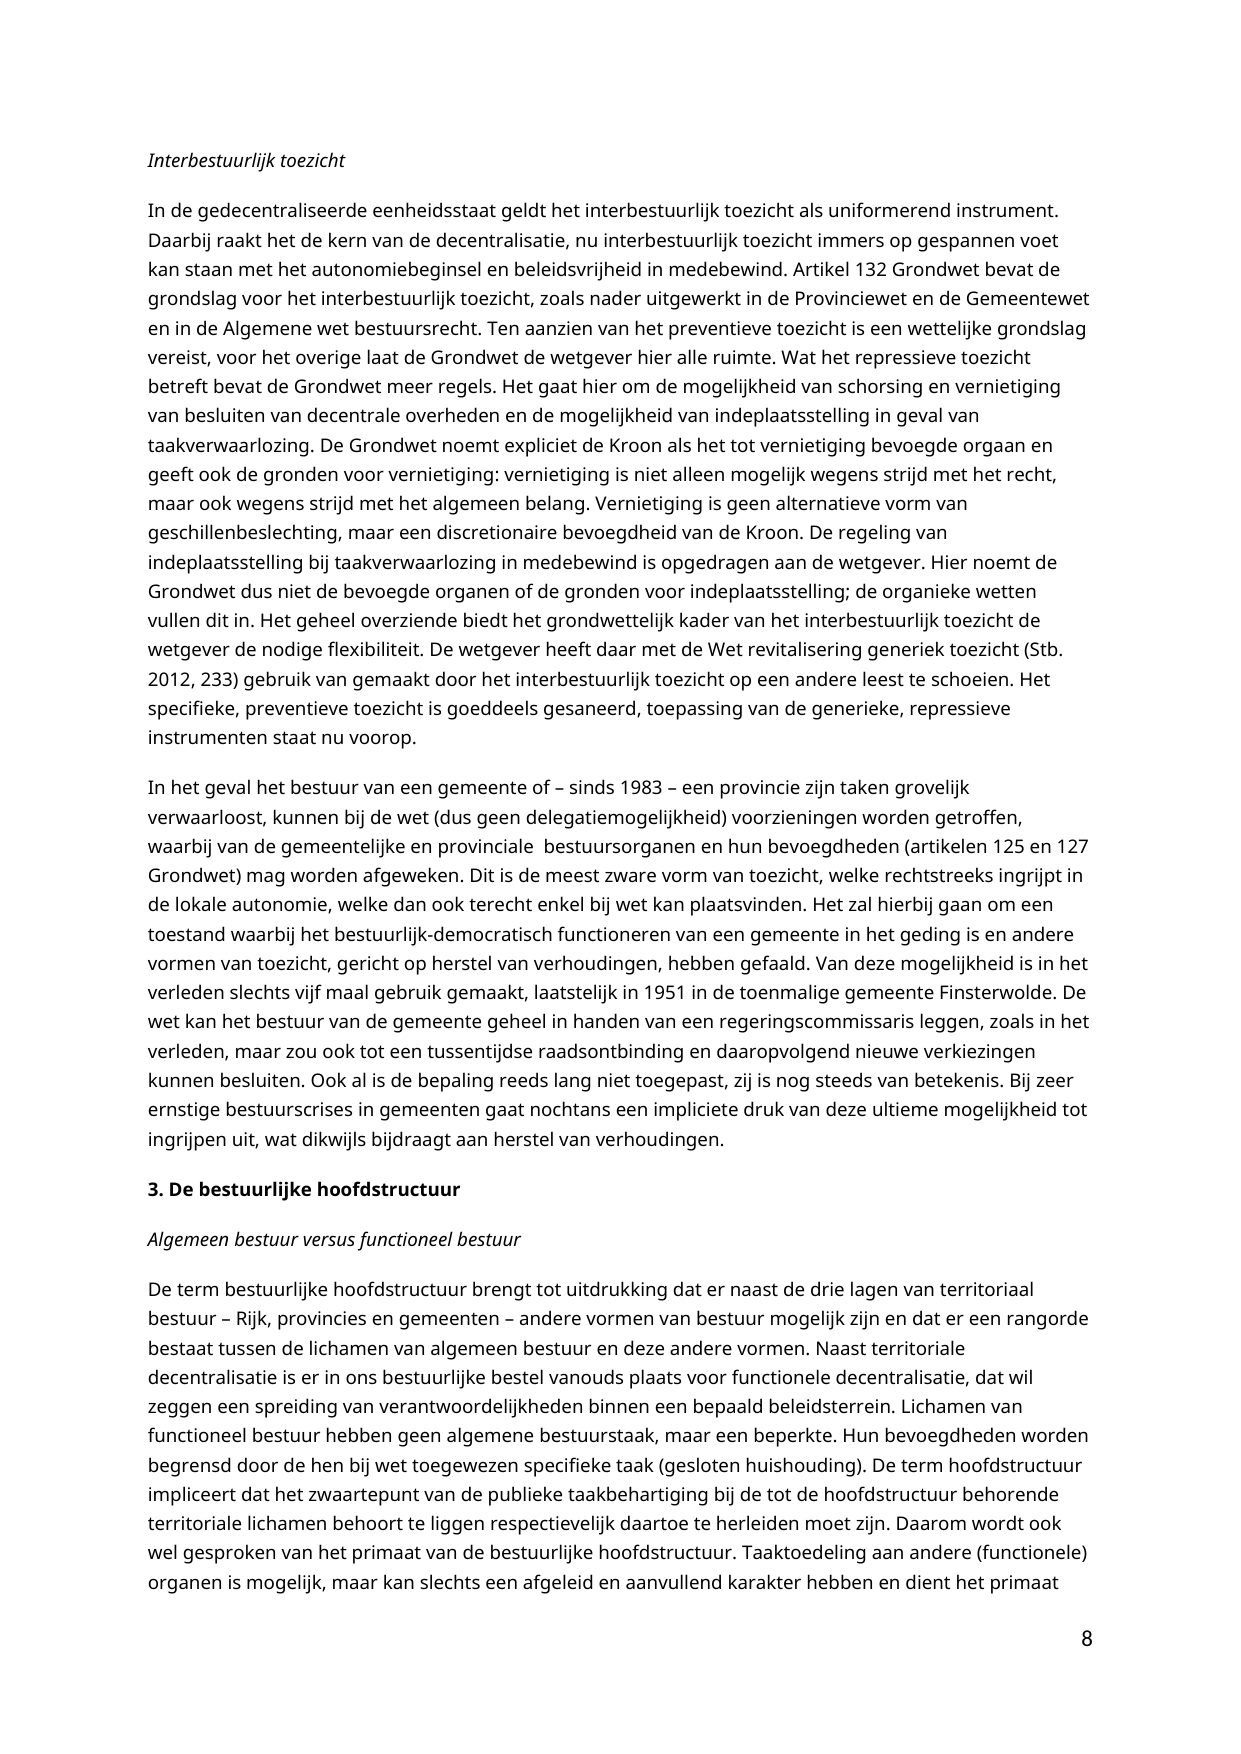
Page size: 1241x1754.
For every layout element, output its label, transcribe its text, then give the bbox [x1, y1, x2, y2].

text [148, 1276, 1093, 1594]
text In de gedecentraliseerde eenheidsstaat geldt het interbestuurlijk toezicht als uniformerend instrument. Daarbij raakt het de kern van de decentralisatie, nu interbestuurlijk toezicht immers op gespannen voet kan staan met het autonomiebeginsel en beleidsvrijheid in medebewind. Artikel 132 Grondwet bevat de grondslag voor het interbestuurlijk toezicht, zoals nader uitgewerkt in de Provinciewet en de Gemeentewet en in de Algemene wet bestuursrecht. Ten aanzien van het preventieve toezicht is een wettelijke grondslag vereist, voor het overige laat de Grondwet de wetgever hier alle ruimte. Wat het repressieve toezicht betreft bevat de Grondwet meer regels. Het gaat hier om de mogelijkheid van schorsing en vernietiging van besluiten van decentrale overheden en de mogelijkheid van indeplaatsstelling in geval van taakverwaarlozing. De Grondwet noemt expliciet de Kroon als het tot vernietiging bevoegde orgaan en geeft ook de gronden voor vernietiging: vernietiging is niet alleen mogelijk wegens strijd met het recht, maar ook wegens strijd met het algemeen belang. Vernietiging is geen alternatieve vorm van geschillenbeslechting, maar een discretionaire bevoegdheid van de Kroon. De regeling van indeplaatsstelling bij taakverwaarlozing in medebewind is opgedragen aan de wetgever. Hier noemt de Grondwet dus niet de bevoegde organen of de gronden voor indeplaatsstelling; de organieke wetten vullen dit in. Het geheel overziende biedt het grondwettelijk kader van het interbestuurlijk toezicht de wetgever de nodige flexibiliteit. De wetgever heeft daar met de Wet revitalisering generiek toezicht (Stb. 2012, 233) gebruik van gemaakt door het interbestuurlijk toezicht op een andere leest te schoeien. Het specifieke, preventieve toezicht is goeddeels gesaneerd, toepassing van de generieke, repressieve instrumenten staat nu voorop. [148, 198, 1093, 750]
text 3. De bestuurlijke hoofdstructuur [148, 1176, 1093, 1202]
text Algemeen bestuur versus functioneel bestuur [148, 1226, 1093, 1252]
text Interbestuurlijk toezicht [148, 148, 1093, 173]
text In het geval het bestuur van een gemeente of – sinds 1983 – een provincie zijn taken grovelijk verwaarloost, kunnen bij de wet (dus geen delegatiemogelijkheid) voorzieningen worden getroffen, waarbij van de gemeentelijke en provinciale bestuursorganen en hun bevoegdheden (artikelen 125 en 127 Grondwet) mag worden afgeweken. Dit is de meest zware vorm van toezicht, welke rechtstreeks ingrijpt in de lokale autonomie, welke dan ook terecht enkel bij wet kan plaatsvinden. Het zal hierbij gaan om een toestand waarbij het bestuurlijk-democratisch functioneren van een gemeente in het geding is en andere vormen van toezicht, gericht op herstel van verhoudingen, hebben gefaald. Van deze mogelijkheid is in het verleden slechts vijf maal gebruik gemaakt, laatstelijk in 1951 in de toenmalige gemeente Finsterwolde. De wet kan het bestuur van de gemeente geheel in handen van een regeringscommissaris leggen, zoals in het verleden, maar zou ook tot een tussentijdse raadsontbinding en daaropvolgend nieuwe verkiezingen kunnen besluiten. Ook al is de bepaling reeds lang niet toegepast, zij is nog steeds van betekenis. Bij zeer ernstige bestuurscrises in gemeenten gaat nochtans een impliciete druk van deze ultieme mogelijkheid tot ingrijpen uit, wat dikwijls bijdraagt aan herstel van verhoudingen. [148, 775, 1093, 1151]
